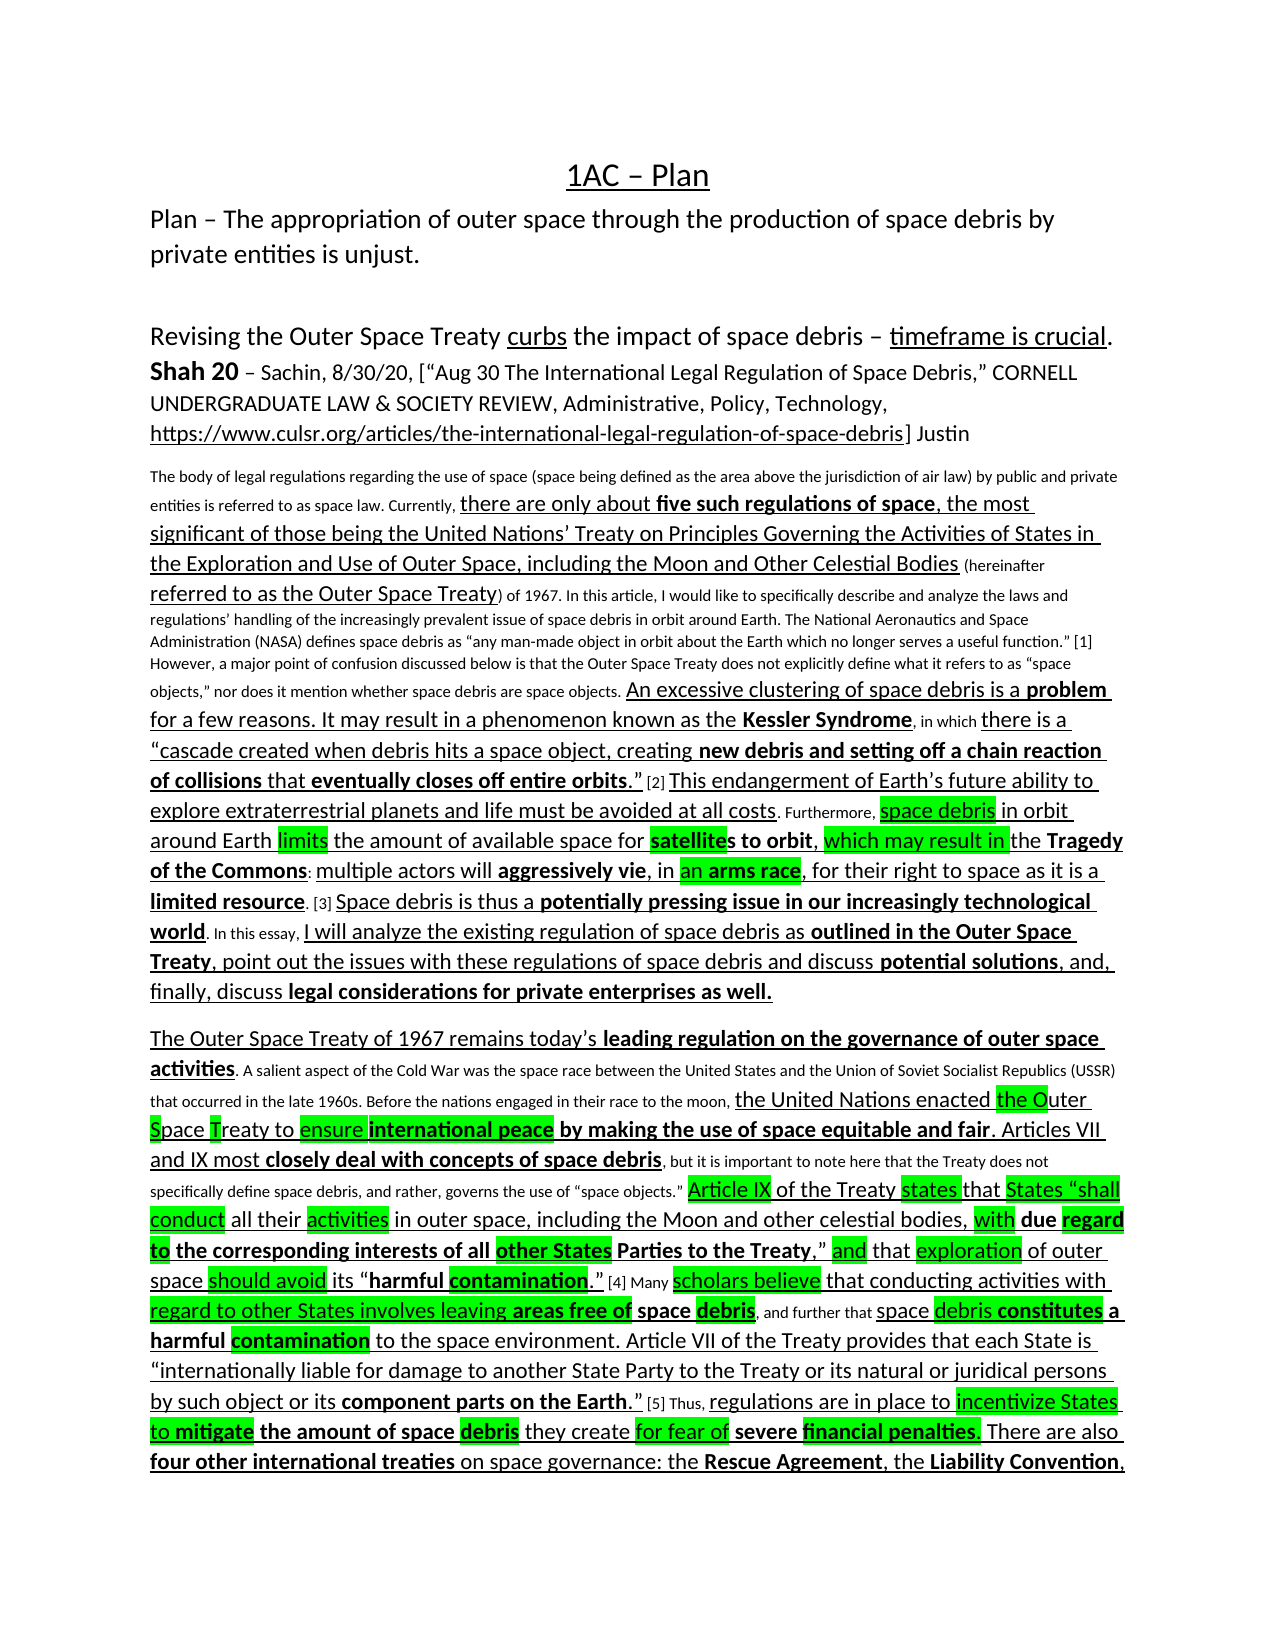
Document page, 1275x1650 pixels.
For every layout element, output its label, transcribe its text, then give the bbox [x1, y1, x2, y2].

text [150, 1024, 1125, 1471]
subtitle 1AC – Plan [150, 154, 1125, 195]
text The body of legal regulations regarding the use of space (space being defined as the area above the jurisdiction of air law) by public and private entities is referred to as space law. Currently, there are only about five such regulations of space, the most significant of those being the United Nations’ Treaty on Principles Governing the Activities of States in the Exploration and Use of Outer Space, including the Moon and Other Celestial Bodies (hereinafter referred to as the Outer Space Treaty) of 1967. In this article, I would like to specifically describe and analyze the laws and regulations’ handling of the increasingly prevalent issue of space debris in orbit around Earth. The National Aeronautics and Space Administration (NASA) defines space debris as “any man-made object in orbit about the Earth which no longer serves a useful function.” [1] However, a major point of confusion discussed below is that the Outer Space Treaty does not explicitly define what it refers to as “space objects,” nor does it mention whether space debris are space objects. An excessive clustering of space debris is a problem for a few reasons. It may result in a phenomenon known as the Kessler Syndrome, in which there is a “cascade created when debris hits a space object, creating new debris and setting off a chain reaction of collisions that eventually closes off entire orbits.” [2] This endangerment of Earth’s future ability to explore extraterrestrial planets and life must be avoided at all costs. Furthermore, space debris in orbit around Earth limits the amount of available space for satellites to orbit, which may result in the Tragedy of the Commons: multiple actors will aggressively vie, in an arms race, for their right to space as it is a limited resource. [3] Space debris is thus a potentially pressing issue in our increasingly technological world. In this essay, I will analyze the existing regulation of space debris as outlined in the Outer Space Treaty, point out the issues with these regulations of space debris and discuss potential solutions, and, finally, discuss legal considerations for private enterprises as well. [150, 466, 1125, 1006]
subtitle Plan – The appropriation of outer space through the production of space debris by private entities is unjust. [150, 202, 1125, 270]
subtitle Revising the Outer Space Treaty curbs the impact of space debris – timeframe is crucial. [150, 319, 1125, 352]
text Shah 20 – Sachin, 8/30/20, [“Aug 30 The International Legal Regulation of Space Debris,” CORNELL UNDERGRADUATE LAW & SOCIETY REVIEW, Administrative, Policy, Technology, https://www.culsr.org/articles/the-international-legal-regulation-of-space-debris] Justin [150, 354, 1125, 448]
